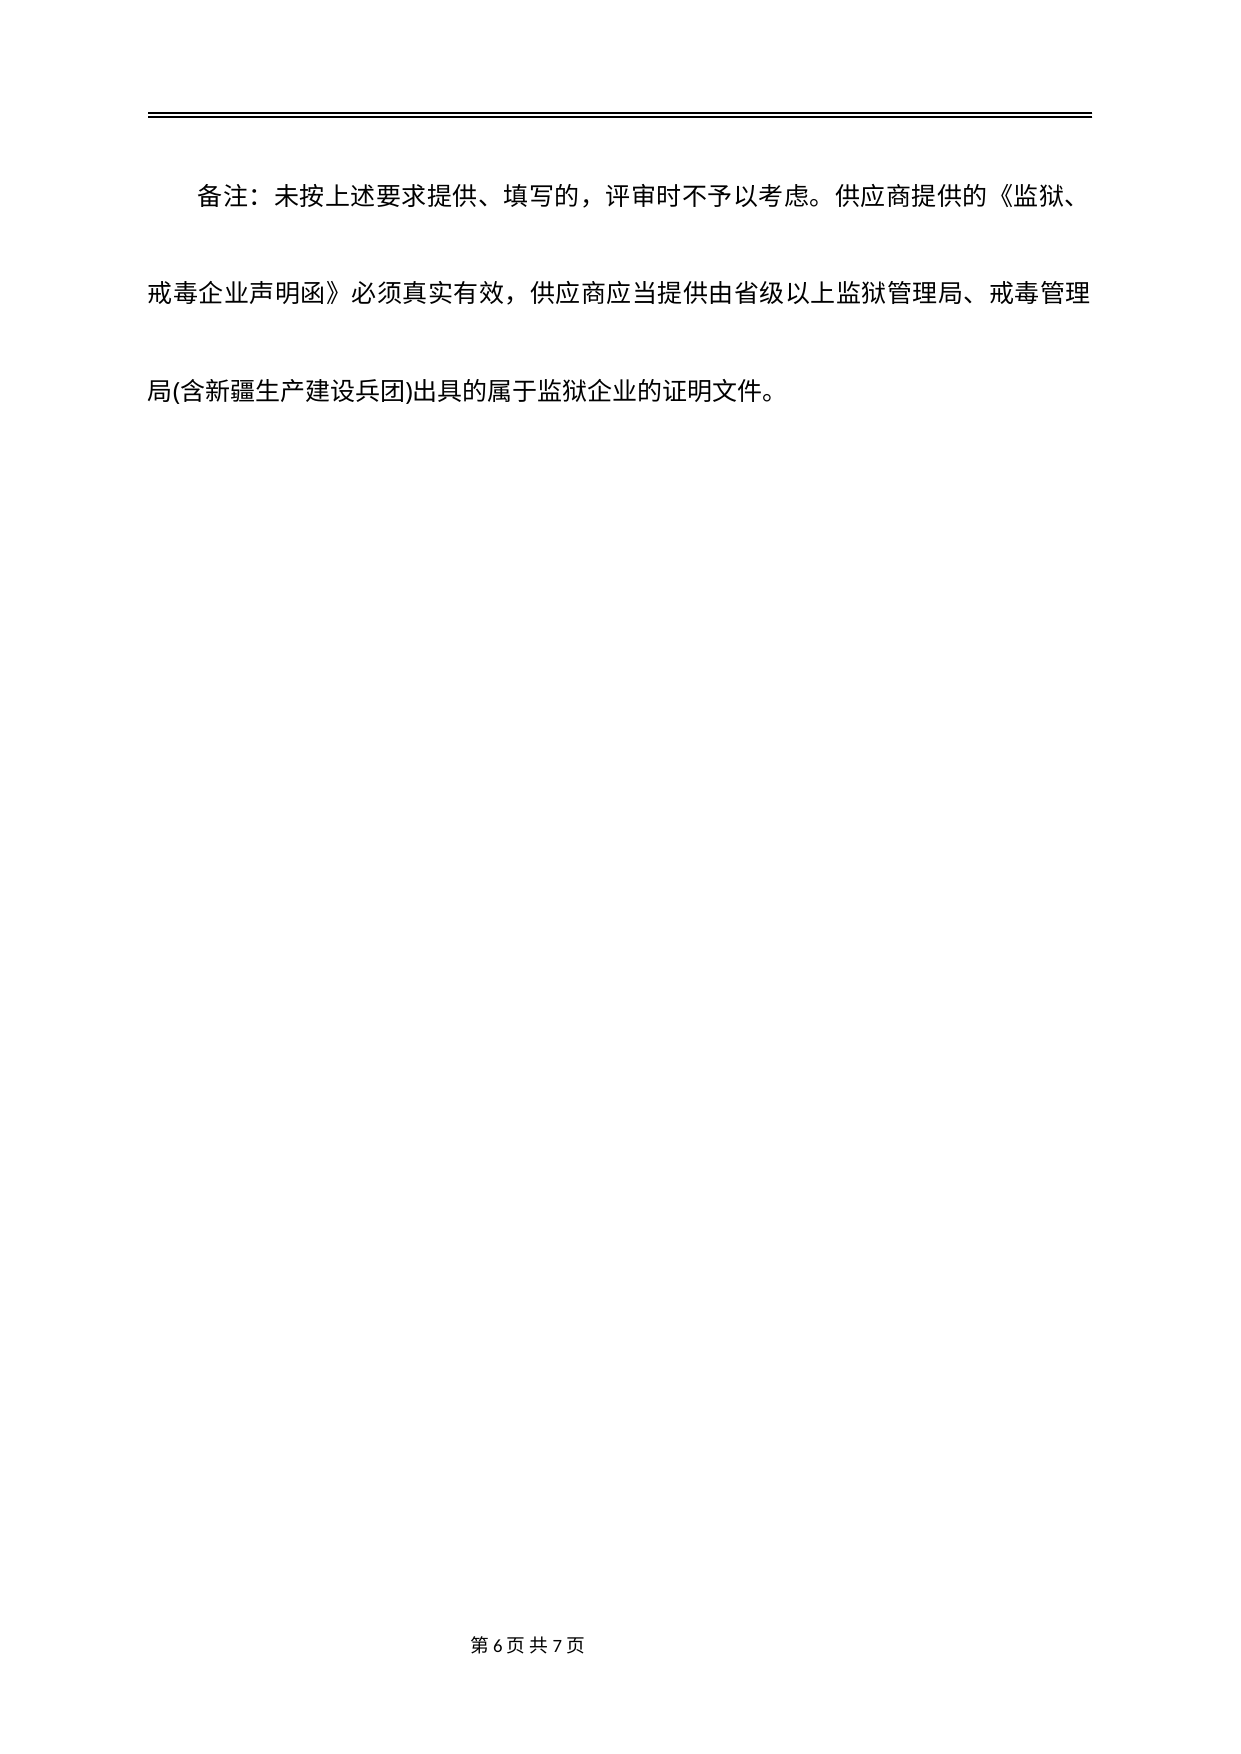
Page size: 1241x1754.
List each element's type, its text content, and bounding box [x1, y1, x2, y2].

text 备注：未按上述要求提供、填写的，评审时不予以考虑。供应商提供的《监狱、戒毒企业声明函》必须真实有效，供应商应当提供由省级以上监狱管理局、戒毒管理局(含新疆生产建设兵团)出具的属于监狱企业的证明文件。 [148, 162, 1092, 422]
